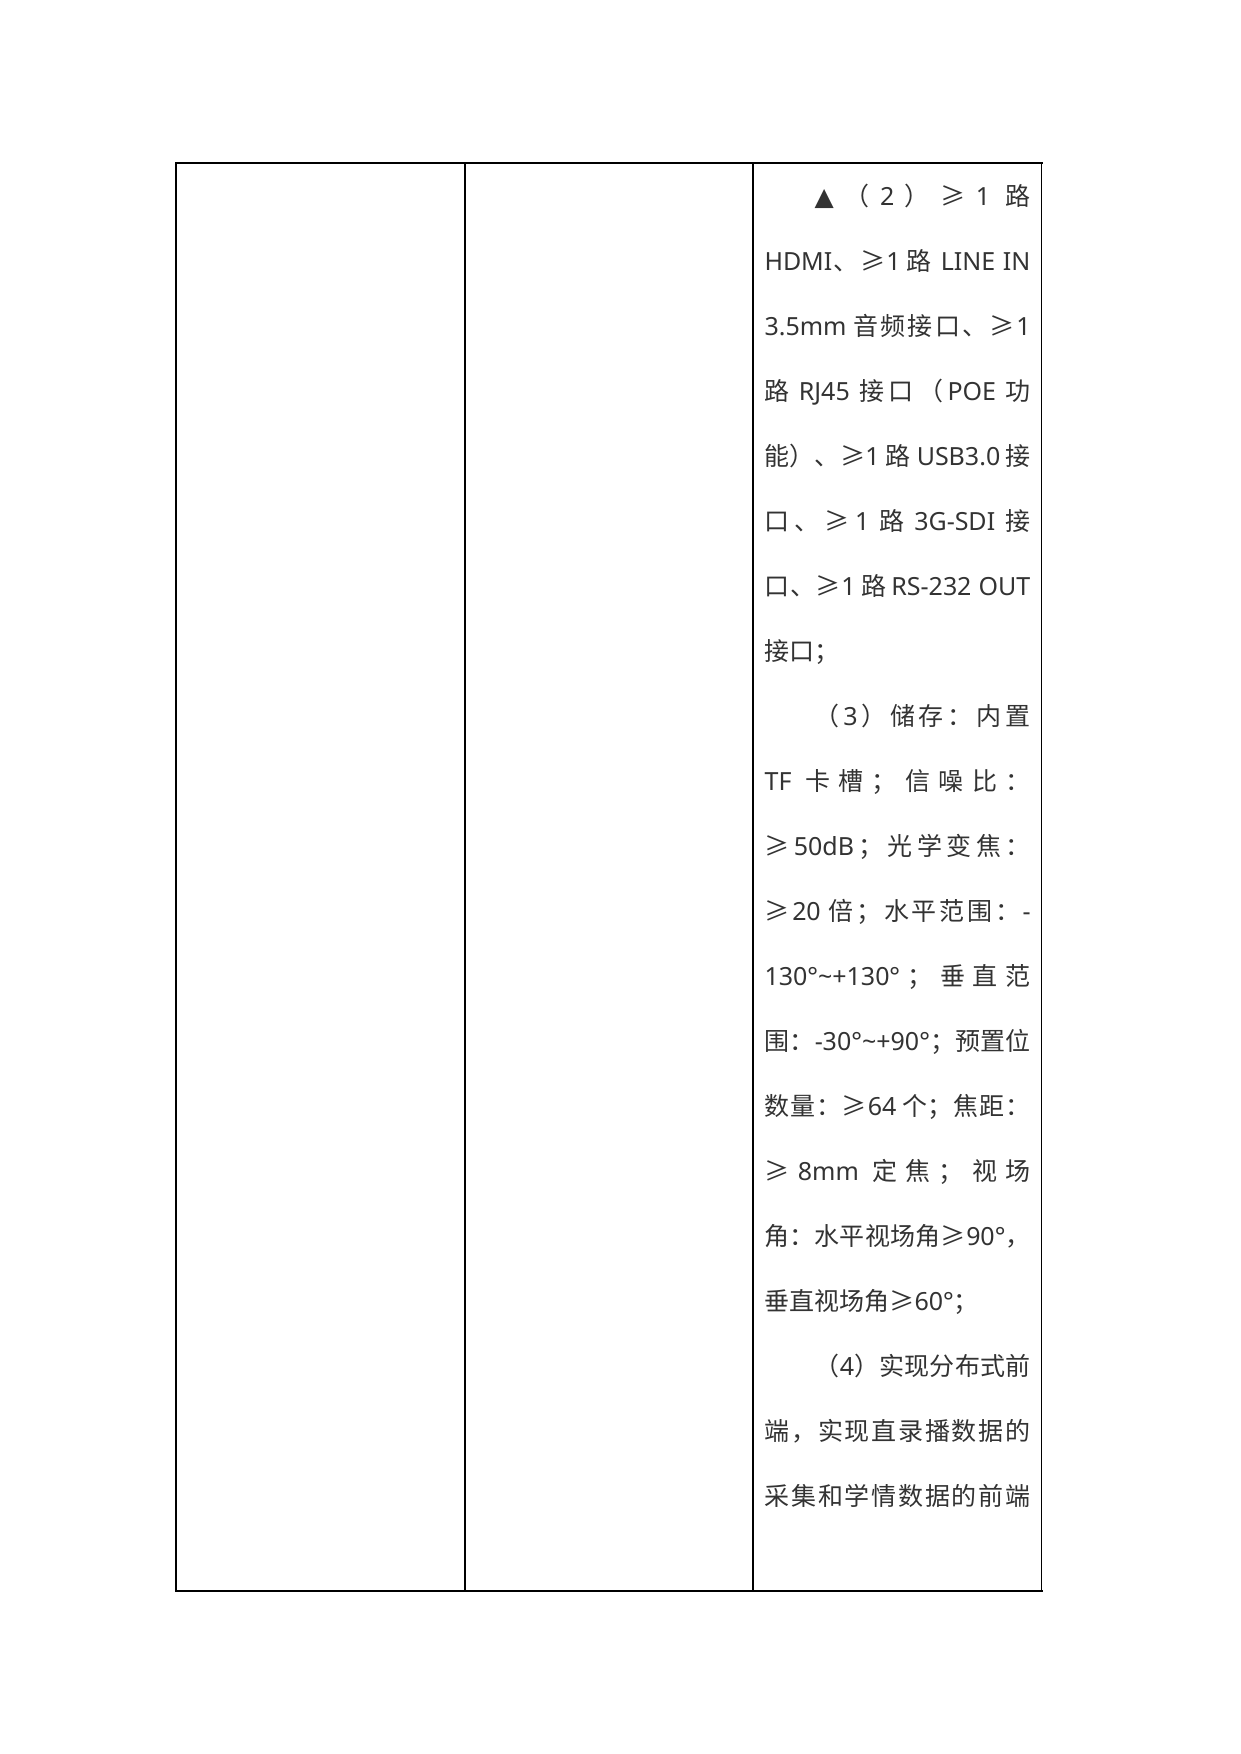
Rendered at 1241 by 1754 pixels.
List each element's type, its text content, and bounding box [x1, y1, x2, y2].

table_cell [754, 164, 1041, 1590]
table_cell 1 [177, 164, 464, 1590]
table_cell [466, 164, 752, 1590]
